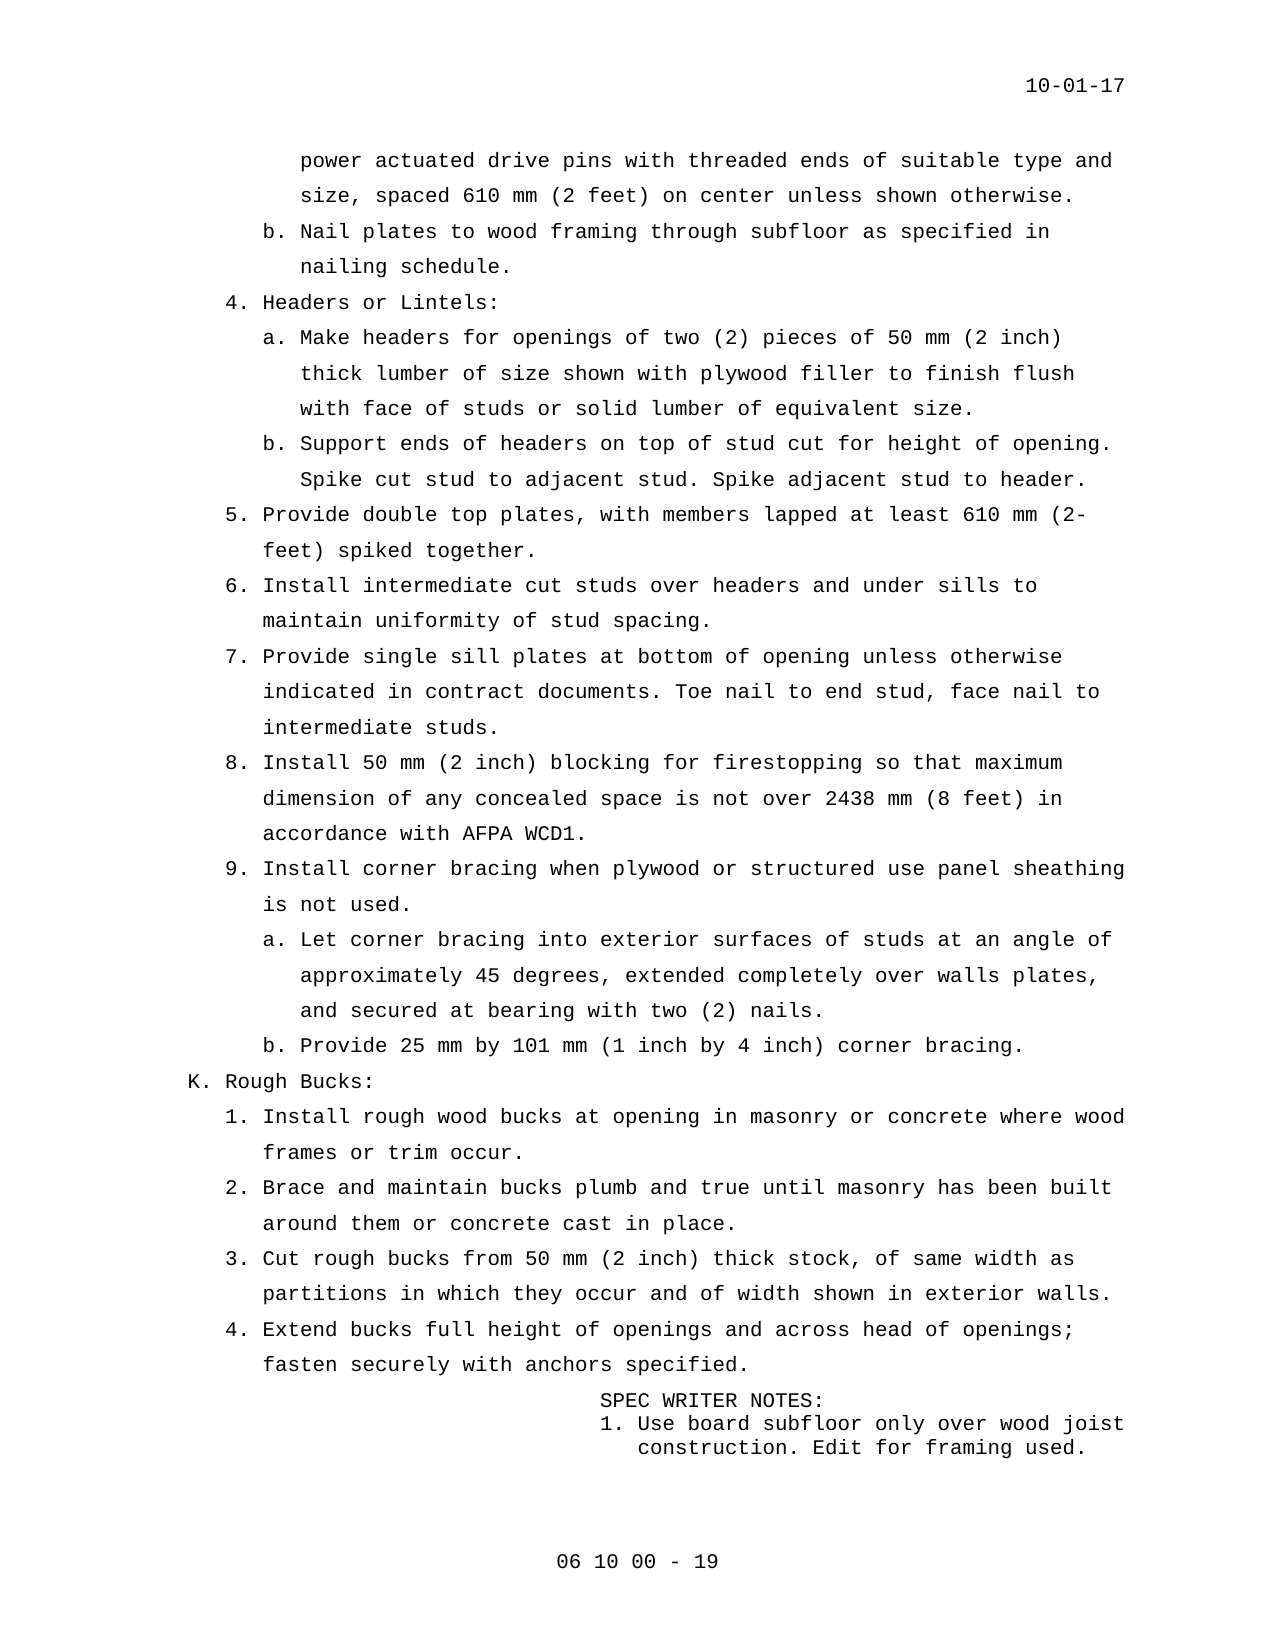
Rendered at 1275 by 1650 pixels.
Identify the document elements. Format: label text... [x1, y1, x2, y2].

text K. Rough Bucks: [187, 1071, 1125, 1094]
text 5. Provide double top plates, with members lapped at least 610 mm (2-feet) spiked together. [225, 504, 1125, 563]
text b. Support ends of headers on top of stud cut for height of opening. Spike cut stud to adjacent stud. Spike adjacent stud to header. [262, 433, 1125, 492]
text SPEC WRITER NOTES: [600, 1389, 1125, 1413]
text b. Nail plates to wood framing through subfloor as specified in nailing schedule. [262, 221, 1125, 280]
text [262, 150, 1125, 209]
text b. Provide 25 mm by 101 mm (1 inch by 4 inch) corner bracing. [262, 1035, 1125, 1059]
text 7. Provide single sill plates at bottom of opening unless otherwise indicated in contract documents. Toe nail to end stud, face nail to intermediate studs. [225, 646, 1125, 740]
text 3. Cut rough bucks from 50 mm (2 inch) thick stock, of same width as partitions in which they occur and of width shown in exterior walls. [225, 1248, 1125, 1307]
text 8. Install 50 mm (2 inch) blocking for firestopping so that maximum dimension of any concealed space is not over 2438 mm (8 feet) in accordance with AFPA WCD1. [225, 752, 1125, 847]
text 6. Install intermediate cut studs over headers and under sills to maintain uniformity of stud spacing. [225, 575, 1125, 634]
text 4. Headers or Lintels: [225, 292, 1125, 315]
text 4. Extend bucks full height of openings and across head of openings; fasten securely with anchors specified. [225, 1319, 1125, 1378]
text 1. Install rough wood bucks at opening in masonry or concrete where wood frames or trim occur. [225, 1106, 1125, 1165]
text a. Let corner bracing into exterior surfaces of studs at an angle of approximately 45 degrees, extended completely over walls plates, and secured at bearing with two (2) nails. [262, 929, 1125, 1024]
text 9. Install corner bracing when plywood or structured use panel sheathing is not used. [225, 858, 1125, 917]
text a. Make headers for openings of two (2) pieces of 50 mm (2 inch) thick lumber of size shown with plywood filler to finish flush with face of studs or solid lumber of equivalent size. [262, 327, 1125, 422]
list Use board subfloor only over wood joist construction. Edit for framing used. [600, 1413, 1125, 1461]
text 2. Brace and maintain bucks plumb and true until masonry has been built around them or concrete cast in place. [225, 1177, 1125, 1236]
